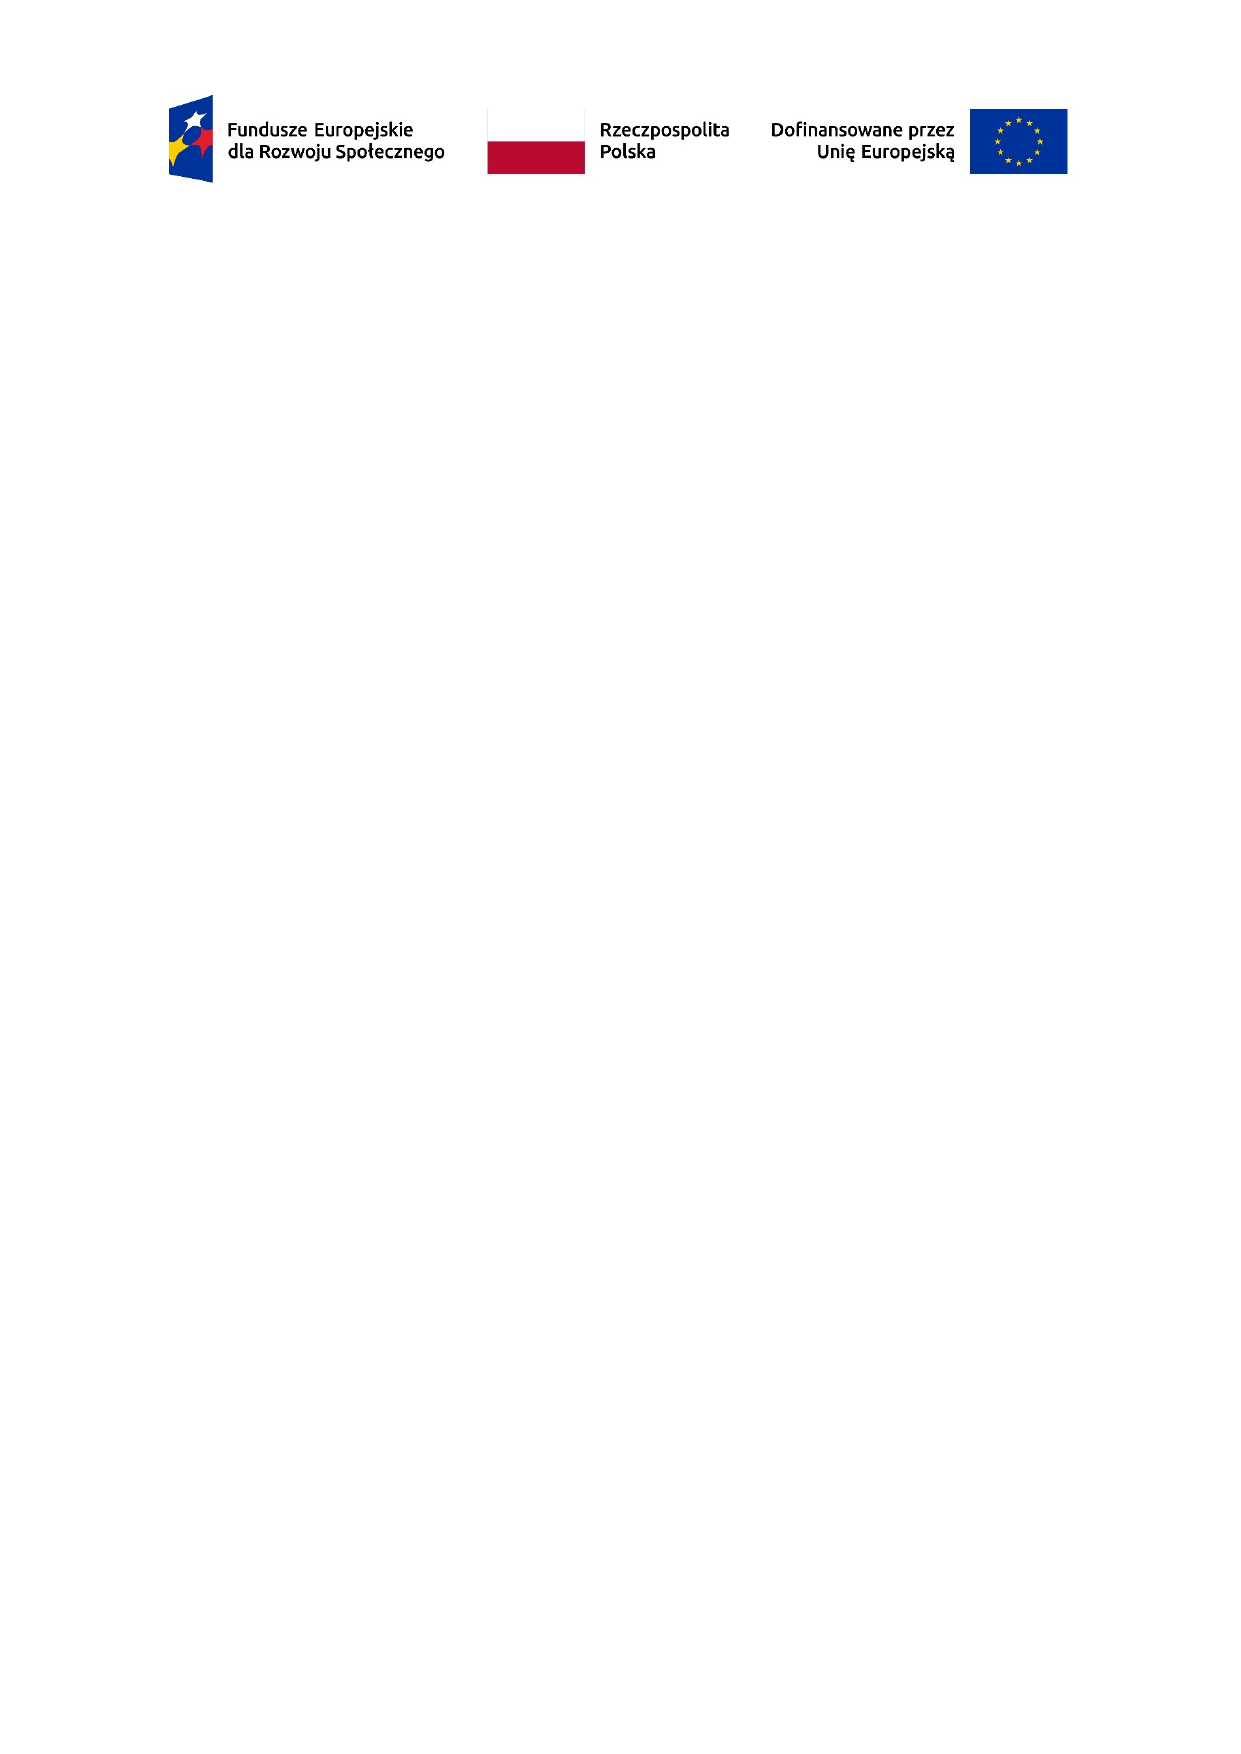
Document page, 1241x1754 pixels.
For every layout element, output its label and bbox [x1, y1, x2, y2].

picture [147, 73, 1089, 204]
